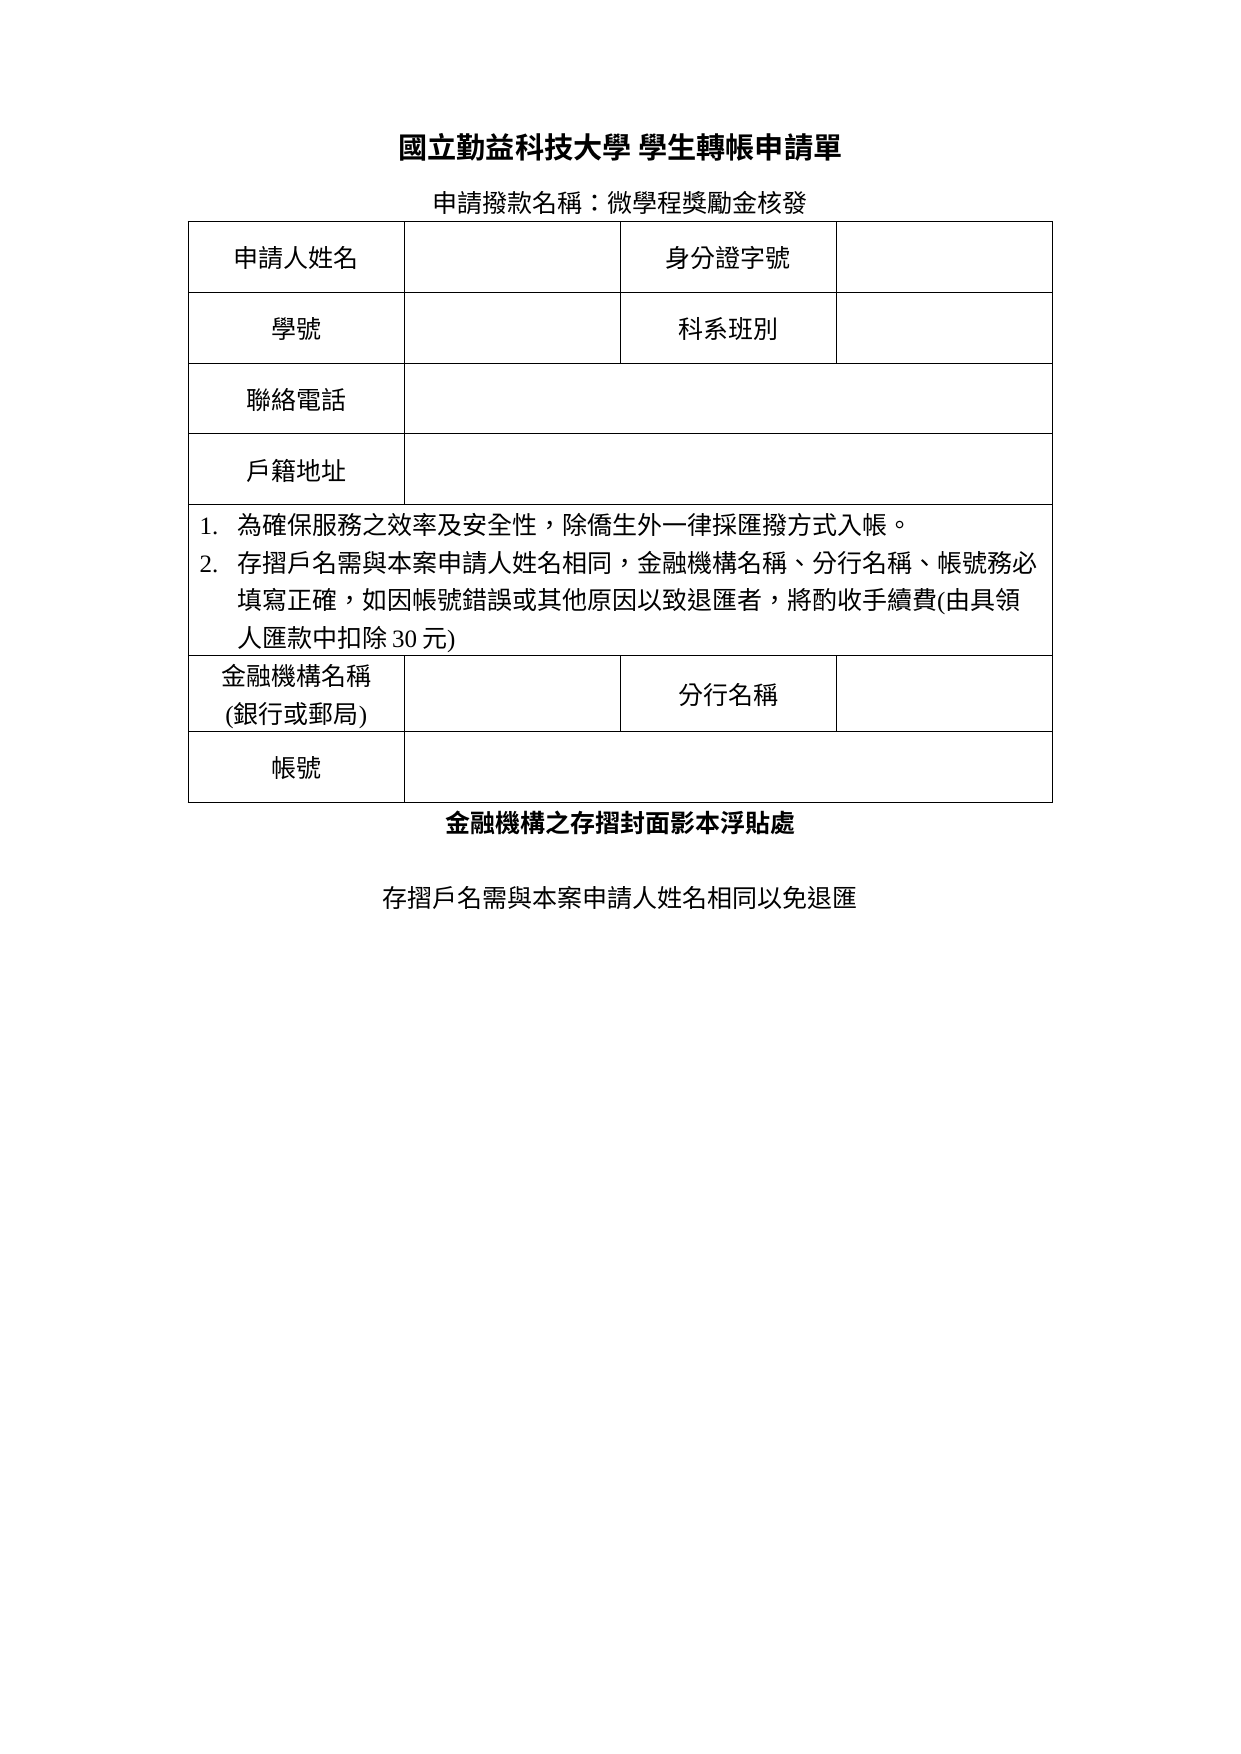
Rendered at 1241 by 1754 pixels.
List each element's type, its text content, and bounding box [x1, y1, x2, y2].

table_cell 學號 [189, 293, 404, 362]
table_header 身分證字號 [621, 222, 836, 292]
table_cell 帳號 [189, 732, 404, 802]
table_cell [405, 364, 1052, 433]
text 申請撥款名稱：微學程獎勵金核發 [118, 183, 1122, 221]
table_header 申請人姓名 [189, 222, 404, 292]
table_cell [405, 293, 620, 362]
table_cell 為確保服務之效率及安全性，除僑生外一律採匯撥方式入帳。 存摺戶名需與本案申請人姓名相同，金融機構名稱、分行名稱、帳號務必填寫正確，如因帳號錯誤或其他原因以致退匯者，將酌收手續費(由具領人匯款中扣除30元) [189, 505, 1052, 655]
table_cell 聯絡電話 [189, 364, 404, 433]
text 存摺戶名需與本案申請人姓名相同以免退匯 [118, 878, 1122, 916]
table_cell 戶籍地址 [189, 434, 404, 504]
table_header [837, 222, 1052, 292]
table_cell [405, 732, 1052, 802]
table_cell [405, 434, 1052, 504]
text 金融機構之存摺封面影本浮貼處 [118, 803, 1122, 841]
table_cell 金融機構名稱 (銀行或郵局) [189, 656, 404, 731]
text 國立勤益科技大學 學生轉帳申請單 [118, 108, 1122, 183]
table_cell [405, 656, 620, 731]
table_cell [837, 293, 1052, 362]
table_cell [837, 656, 1052, 731]
table_cell 分行名稱 [621, 656, 836, 731]
table_header [405, 222, 620, 292]
table_cell 科系班別 [621, 293, 836, 362]
